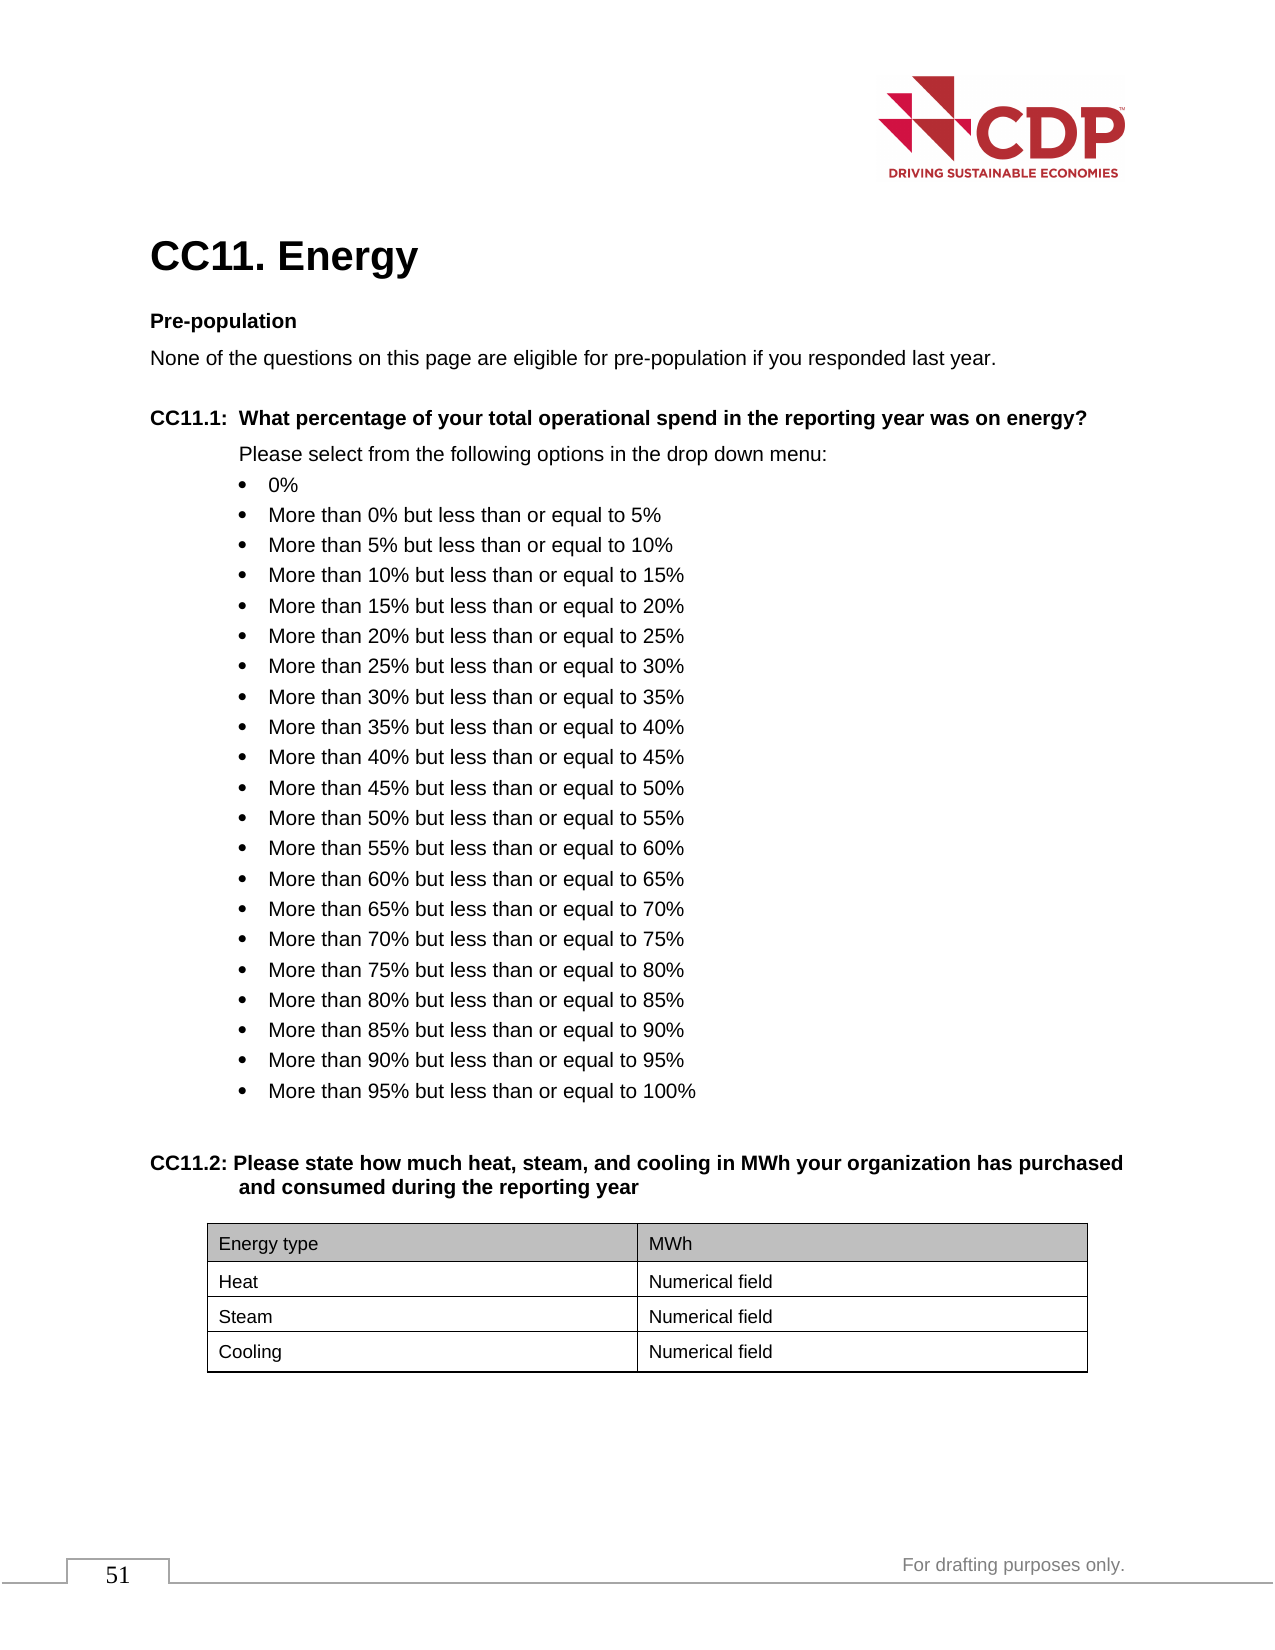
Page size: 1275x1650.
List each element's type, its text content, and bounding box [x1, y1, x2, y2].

table_cell Numerical field [638, 1297, 1087, 1331]
text Please select from the following options in the drop down menu: [239, 442, 1125, 466]
text More than 80% but less than or equal to 85% [239, 988, 1125, 1012]
text More than 50% but less than or equal to 55% [239, 806, 1125, 830]
text More than 30% but less than or equal to 35% [239, 684, 1125, 709]
text More than 55% but less than or equal to 60% [239, 836, 1125, 860]
picture [876, 75, 1125, 182]
text More than 70% but less than or equal to 75% [239, 927, 1125, 951]
text More than 45% but less than or equal to 50% [239, 776, 1125, 799]
subtitle CC11. Energy [150, 232, 1125, 280]
text More than 5% but less than or equal to 10% [239, 533, 1125, 557]
text More than 85% but less than or equal to 90% [239, 1018, 1125, 1042]
text More than 10% but less than or equal to 15% [239, 563, 1125, 587]
text Pre-population [150, 309, 1125, 333]
table_header MWh [638, 1224, 1087, 1261]
text More than 95% but less than or equal to 100% [239, 1079, 1125, 1103]
text More than 35% but less than or equal to 40% [239, 715, 1125, 739]
table_cell Cooling [208, 1332, 637, 1371]
text More than 15% but less than or equal to 20% [239, 594, 1125, 618]
text More than 75% but less than or equal to 80% [239, 957, 1125, 981]
subtitle None of the questions on this page are eligible for pre-population if you responded last year. [150, 345, 1125, 369]
table_header Energy type [208, 1224, 637, 1261]
text 0% [239, 472, 1125, 496]
text More than 65% but less than or equal to 70% [239, 897, 1125, 921]
subtitle CC11.1: What percentage of your total operational spend in the reporting year was on energy? [150, 406, 1125, 430]
text More than 60% but less than or equal to 65% [239, 866, 1125, 891]
table_cell Heat [208, 1262, 637, 1296]
table_cell Numerical field [638, 1332, 1087, 1371]
table_cell Numerical field [638, 1262, 1087, 1296]
text More than 90% but less than or equal to 95% [239, 1048, 1125, 1072]
subtitle CC11.2: Please state how much heat, steam, and cooling in MWh your organization has purchased and consumed during the reporting year [150, 1151, 1125, 1198]
text More than 40% but less than or equal to 45% [239, 745, 1125, 769]
text More than 20% but less than or equal to 25% [239, 624, 1125, 648]
text More than 0% but less than or equal to 5% [239, 503, 1125, 527]
text More than 25% but less than or equal to 30% [239, 654, 1125, 678]
table_cell Steam [208, 1297, 637, 1331]
